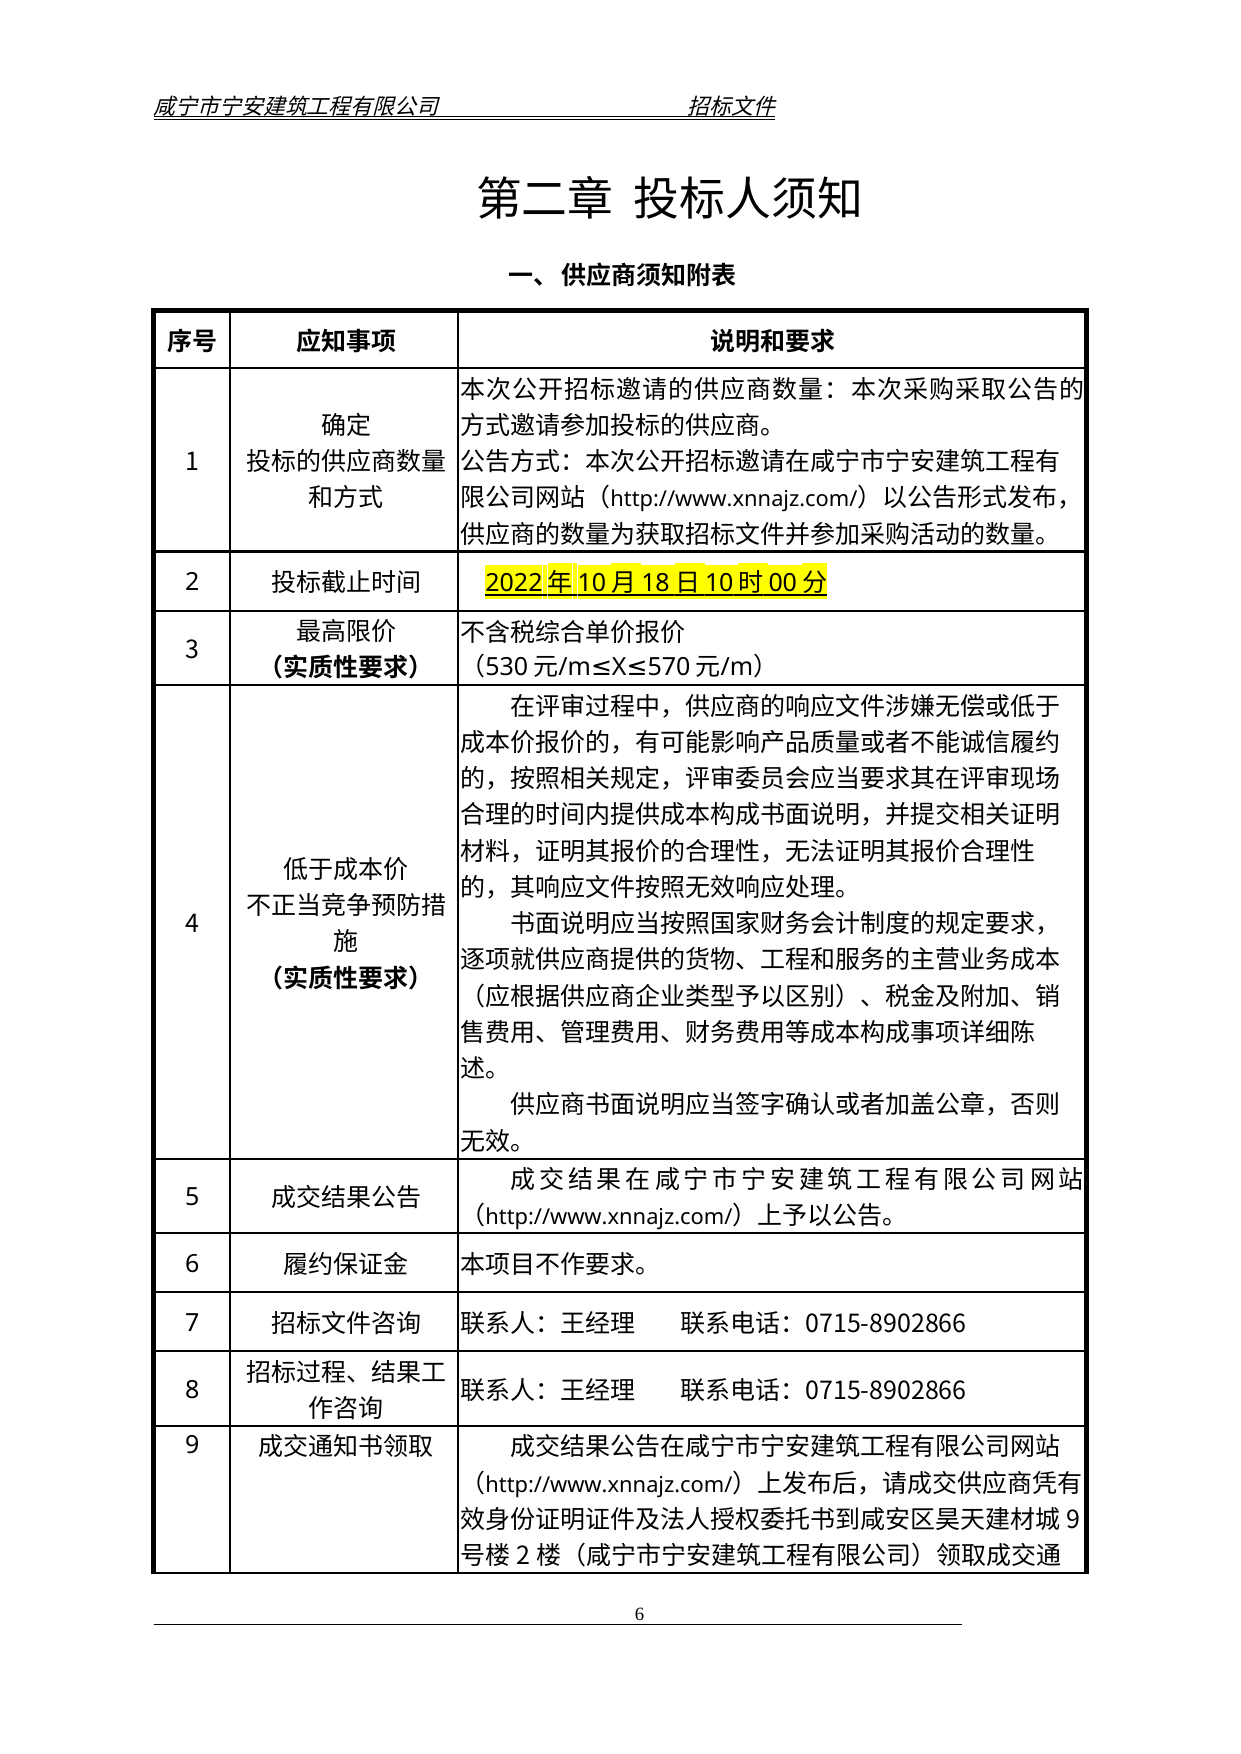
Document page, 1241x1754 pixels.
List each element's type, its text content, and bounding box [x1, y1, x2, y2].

subtitle 供应商须知附表 [508, 241, 1087, 296]
table_cell 6 [156, 1234, 229, 1291]
table_cell 2 [156, 553, 229, 609]
table_cell 9 [156, 1427, 229, 1572]
table_cell 成交结果在咸宁市宁安建筑工程有限公司网站（http://www.xnnajz.com/）上予以公告。 [459, 1160, 1084, 1232]
table_cell 成交通知书领取 [231, 1427, 457, 1572]
table_cell 4 [156, 686, 229, 1157]
table_cell 投标截止时间 [231, 553, 457, 609]
text 第二章 投标人须知 [153, 162, 1087, 229]
table_cell 本项目不作要求。 [459, 1234, 1084, 1291]
table_cell 成交结果公告 [231, 1160, 457, 1232]
table_cell 在评审过程中，供应商的响应文件涉嫌无偿或低于成本价报价的，有可能影响产品质量或者不能诚信履约的，按照相关规定，评审委员会应当要求其在评审现场合理的时间内提供成本构成书面说明，并提交相关证明材料，证明其报价的合理性，无法证明其报价合理性的，其响应文件按照无效响应处理。 书面说明应当按照国家财务会计制度的规定要求，逐项就供应商提供的货物、工程和服务的主营业务成本（应根据供应商企业类型予以区别）、税金及附加、销售费用、管理费用、财务费用等成本构成事项详细陈述。 供应商书面说明应当签字确认或者加盖公章，否则无效。 [459, 686, 1084, 1157]
table_cell 本次公开招标邀请的供应商数量：本次采购采取公告的方式邀请参加投标的供应商。 公告方式：本次公开招标邀请在咸宁市宁安建筑工程有限公司网站（http://www.xnnajz.com/）以公告形式发布，供应商的数量为获取招标文件并参加采购活动的数量。 [459, 369, 1084, 550]
table_cell 招标文件咨询 [231, 1293, 457, 1350]
table_cell 最高限价 （实质性要求） [231, 612, 457, 684]
table_cell 8 [156, 1352, 229, 1425]
table_cell 不含税综合单价报价 （530元/m≤X≤570元/m） [459, 612, 1084, 684]
table_cell 联系人：王经理 联系电话：0715-8902866 [459, 1352, 1084, 1425]
table_cell 5 [156, 1160, 229, 1232]
table_cell 联系人：王经理 联系电话：0715-8902866 [459, 1293, 1084, 1350]
table_cell 履约保证金 [231, 1234, 457, 1291]
table_header 说明和要求 [459, 313, 1084, 367]
table_cell 低于成本价 不正当竞争预防措施 （实质性要求） [231, 686, 457, 1157]
table_cell 确定 投标的供应商数量和方式 [231, 369, 457, 550]
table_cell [459, 1427, 1084, 1572]
table_cell 2022年10月18日10时00分 [459, 553, 1084, 609]
table_header 序号 [156, 313, 229, 367]
table_header 应知事项 [231, 313, 457, 367]
table_cell 7 [156, 1293, 229, 1350]
table_cell 招标过程、结果工作咨询 [231, 1352, 457, 1425]
table_cell 1 [156, 369, 229, 550]
table_cell 3 [156, 612, 229, 684]
